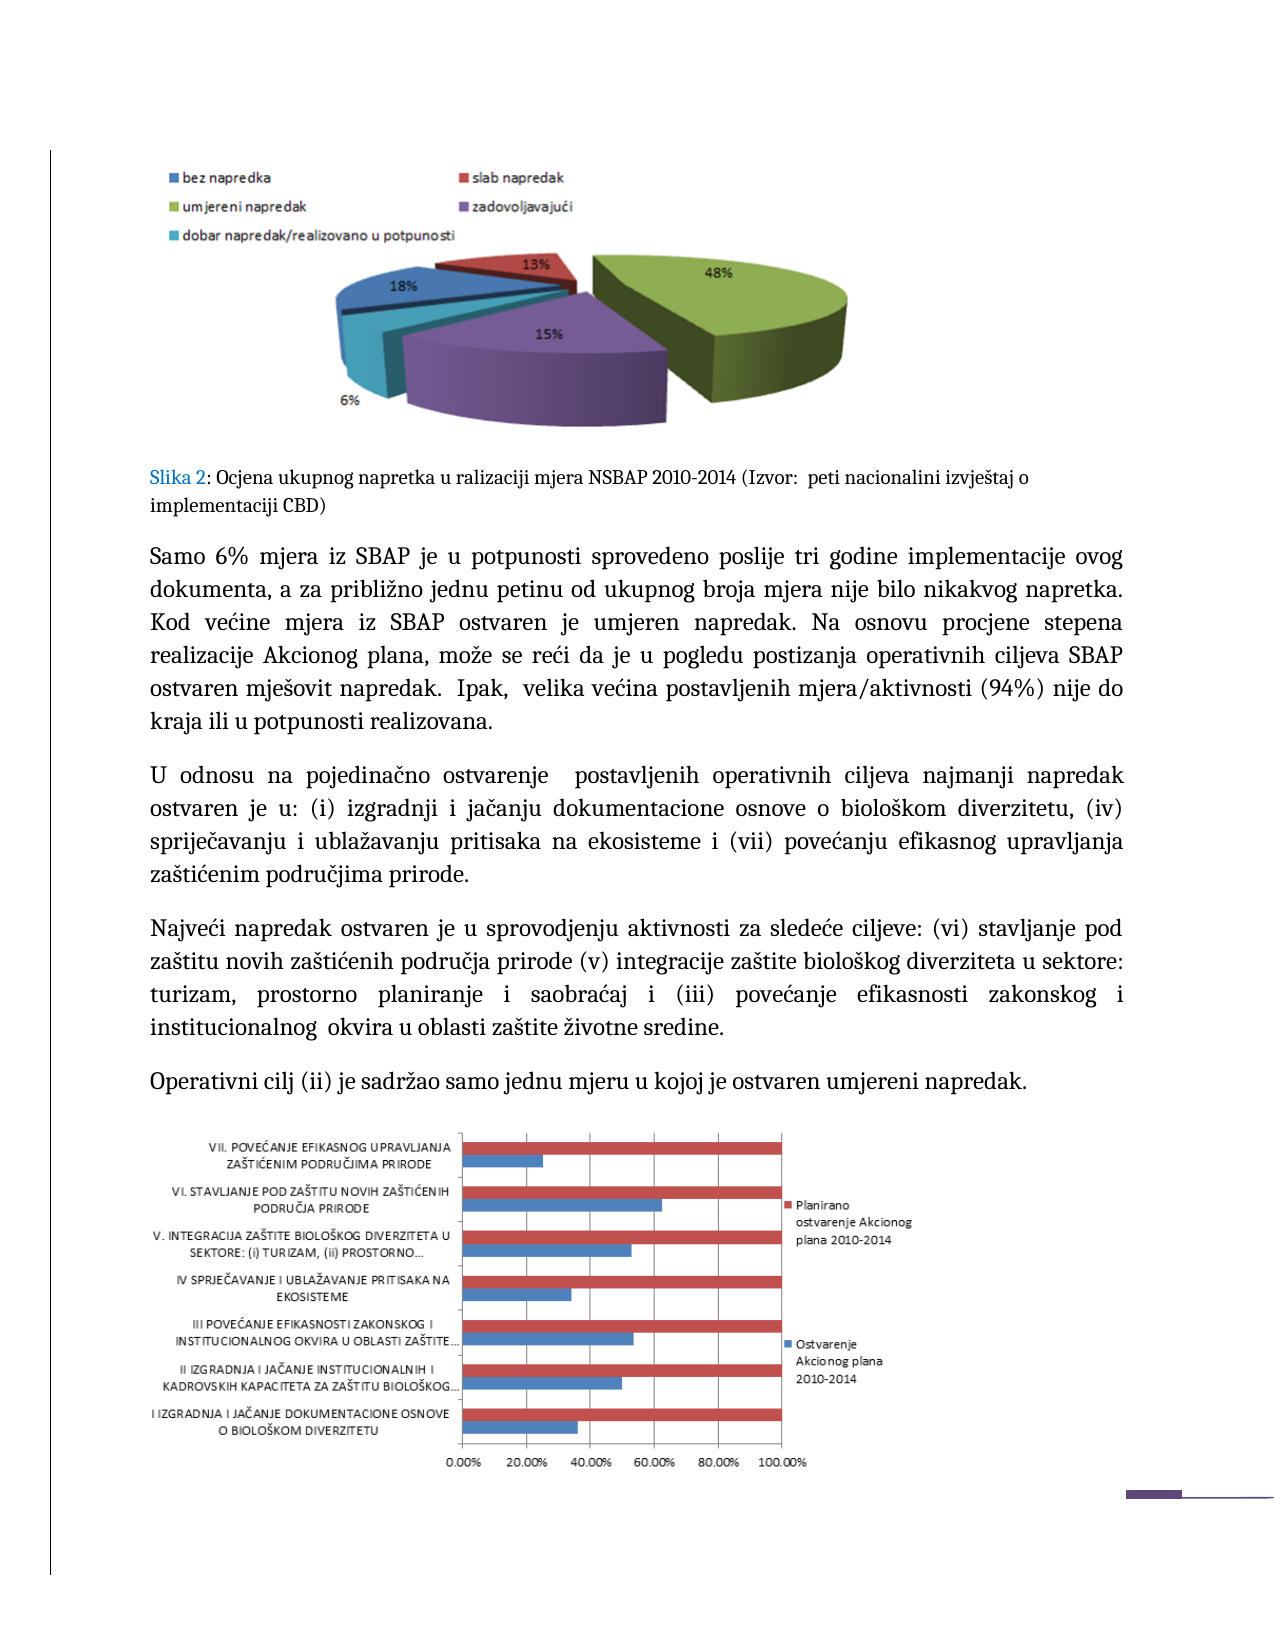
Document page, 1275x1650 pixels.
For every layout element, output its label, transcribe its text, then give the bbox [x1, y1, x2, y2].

text Najveći napredak ostvaren je u sprovodjenju aktivnosti za sledeće ciljeve: (vi) stavljanje pod zaštitu novih zaštićenih područja prirode (v) integracije zaštite biološkog diverziteta u sektore: turizam, prostorno planiranje i saobraćaj i (iii) povećanje efikasnosti zakonskog i institucionalnog okvira u oblasti zaštite životne sredine. [150, 914, 1125, 1042]
picture [150, 1120, 915, 1477]
text Operativni cilj (ii) je sadržao samo jednu mjeru u kojoj je ostvaren umjereni napredak. [150, 1067, 1125, 1095]
text Samo 6% mjera iz SBAP je u potpunosti sprovedeno poslije tri godine implementacije ovog dokumenta, a za približno jednu petinu od ukupnog broja mjera nije bilo nikakvog napretka. Kod većine mjera iz SBAP ostvaren je umjeren napredak. Na osnovu procjene stepena realizacije Akcionog plana, može se reći da je u pogledu postizanja operativnih ciljeva SBAP ostvaren mješovit napredak. Ipak, velika većina postavljenih mjera/aktivnosti (94%) nije do kraja ili u potpunosti realizovana. [150, 542, 1125, 736]
text U odnosu na pojedinačno ostvarenje postavljenih operativnih ciljeva najmanji napredak ostvaren je u: (i) izgradnji i jačanju dokumentacione osnove o biološkom diverzitetu, (iv) spriječavanju i ublažavanju pritisaka na ekosisteme i (vii) povećanju efikasnog upravljanja zaštićenim područjima prirode. [150, 761, 1125, 889]
text Slika 2: Ocjena ukupnog napretka u ralizaciji mjera NSBAP 2010-2014 (Izvor: peti nacionalini izvještaj o implementaciji CBD) [150, 466, 1125, 517]
picture [150, 150, 914, 441]
